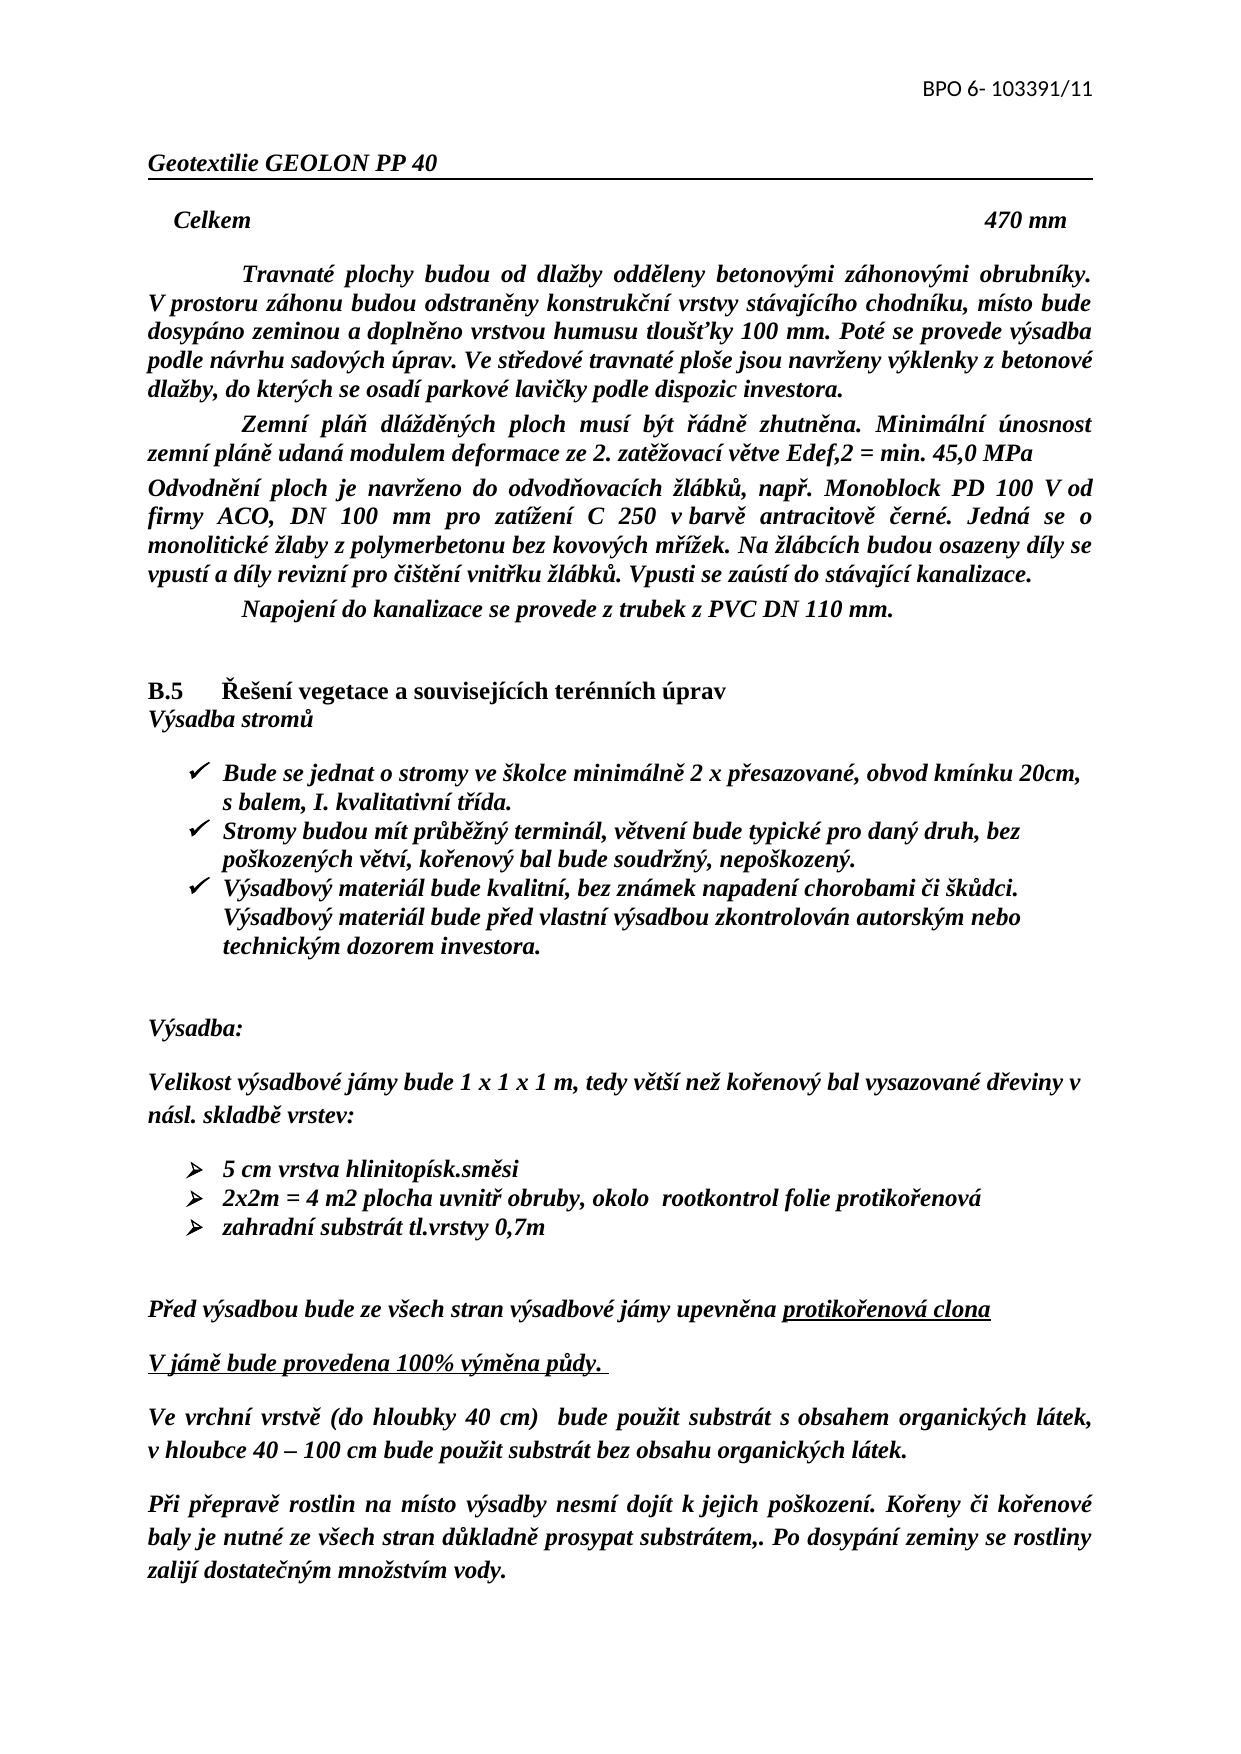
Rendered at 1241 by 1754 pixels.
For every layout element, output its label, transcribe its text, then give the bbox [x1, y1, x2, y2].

text Zemní pláň dlážděných ploch musí být řádně zhutněna. Minimální únosnost zemní pláně udaná modulem deformace ze 2. zatěžovací větve Edef,2 = min. 45,0 MPa [148, 409, 1093, 466]
list 5 cm vrstva hlinitopísk.směsi [185, 1154, 1044, 1183]
list zahradní substrát tl.vrstvy 0,7m [185, 1212, 1044, 1240]
text Velikost výsadbové jámy bude 1 x 1 x , tedy větší než kořenový bal vysazované dřeviny v násl. skladbě vrstev: [148, 1067, 1093, 1129]
text Před výsadbou bude ze všech stran výsadbové jámy upevněna protikořenová clona [148, 1294, 1093, 1323]
list Výsadbový materiál bude kvalitní, bez známek napadení chorobami či škůdci. Výsadbový materiál bude před vlastní výsadbou zkontrolován autorským nebo technickým dozorem investora. [185, 873, 1093, 959]
text V jámě bude provedena 100% výměna půdy. [148, 1348, 1093, 1377]
list Bude se jednat o stromy ve školce minimálně 2 x přesazované, obvod kmínku 20cm, s balem, I. kvalitativní třída. [185, 758, 1093, 816]
text Napojení do kanalizace se provede z trubek z PVC DN 110 mm. [148, 594, 1093, 623]
text Výsadba: [148, 1013, 1093, 1042]
text Celkem 470 mm [148, 205, 1093, 234]
text Travnaté plochy budou od dlažby odděleny betonovými záhonovými obrubníky. V prostoru záhonu budou odstraněny konstrukční vrstvy stávajícího chodníku, místo bude dosypáno zeminou a doplněno vrstvou humusu tloušťky 100 mm. Poté se provede výsadba podle návrhu sadových úprav. Ve středové travnaté ploše jsou navrženy výklenky z betonové dlažby, do kterých se osadí parkové lavičky podle dispozic investora. [148, 259, 1093, 403]
list Stromy budou mít průběžný terminál, větvení bude typické pro daný druh, bez poškozených větví, kořenový bal bude soudržný, nepoškozený. [185, 816, 1093, 873]
text B.5 Řešení vegetace a souvisejících terénních úprav [148, 676, 1093, 704]
text Geotextilie GEOLON PP 40 [148, 148, 1093, 178]
text Ve vrchní vrstvě (do hloubky ) bude použit substrát s obsahem organických látek, v hloubce 40 – bude použit substrát bez obsahu organických látek. [148, 1402, 1093, 1464]
text Výsadba stromů [148, 704, 1093, 733]
text Při přepravě rostlin na místo výsadby nesmí dojít k jejich poškození. Kořeny či kořenové baly je nutné ze všech stran důkladně prosypat substrátem,. Po dosypání zeminy se rostliny zalijí dostatečným množstvím vody. [148, 1489, 1093, 1584]
text Odvodnění ploch je navrženo do odvodňovacích žlábků, např. Monoblock PD 100 V od firmy ACO, DN 100 mm pro zatížení C 250 v barvě antracitově černé. Jedná se o monolitické žlaby z polymerbetonu bez kovových mřížek. Na žlábcích budou osazeny díly se vpustí a díly revizní pro čištění vnitřku žlábků. Vpusti se zaústí do stávající kanalizace. [148, 473, 1093, 588]
list 2x2m = 4 m2 plocha uvnitř obruby, okolo rootkontrol folie protikořenová [185, 1183, 1044, 1212]
